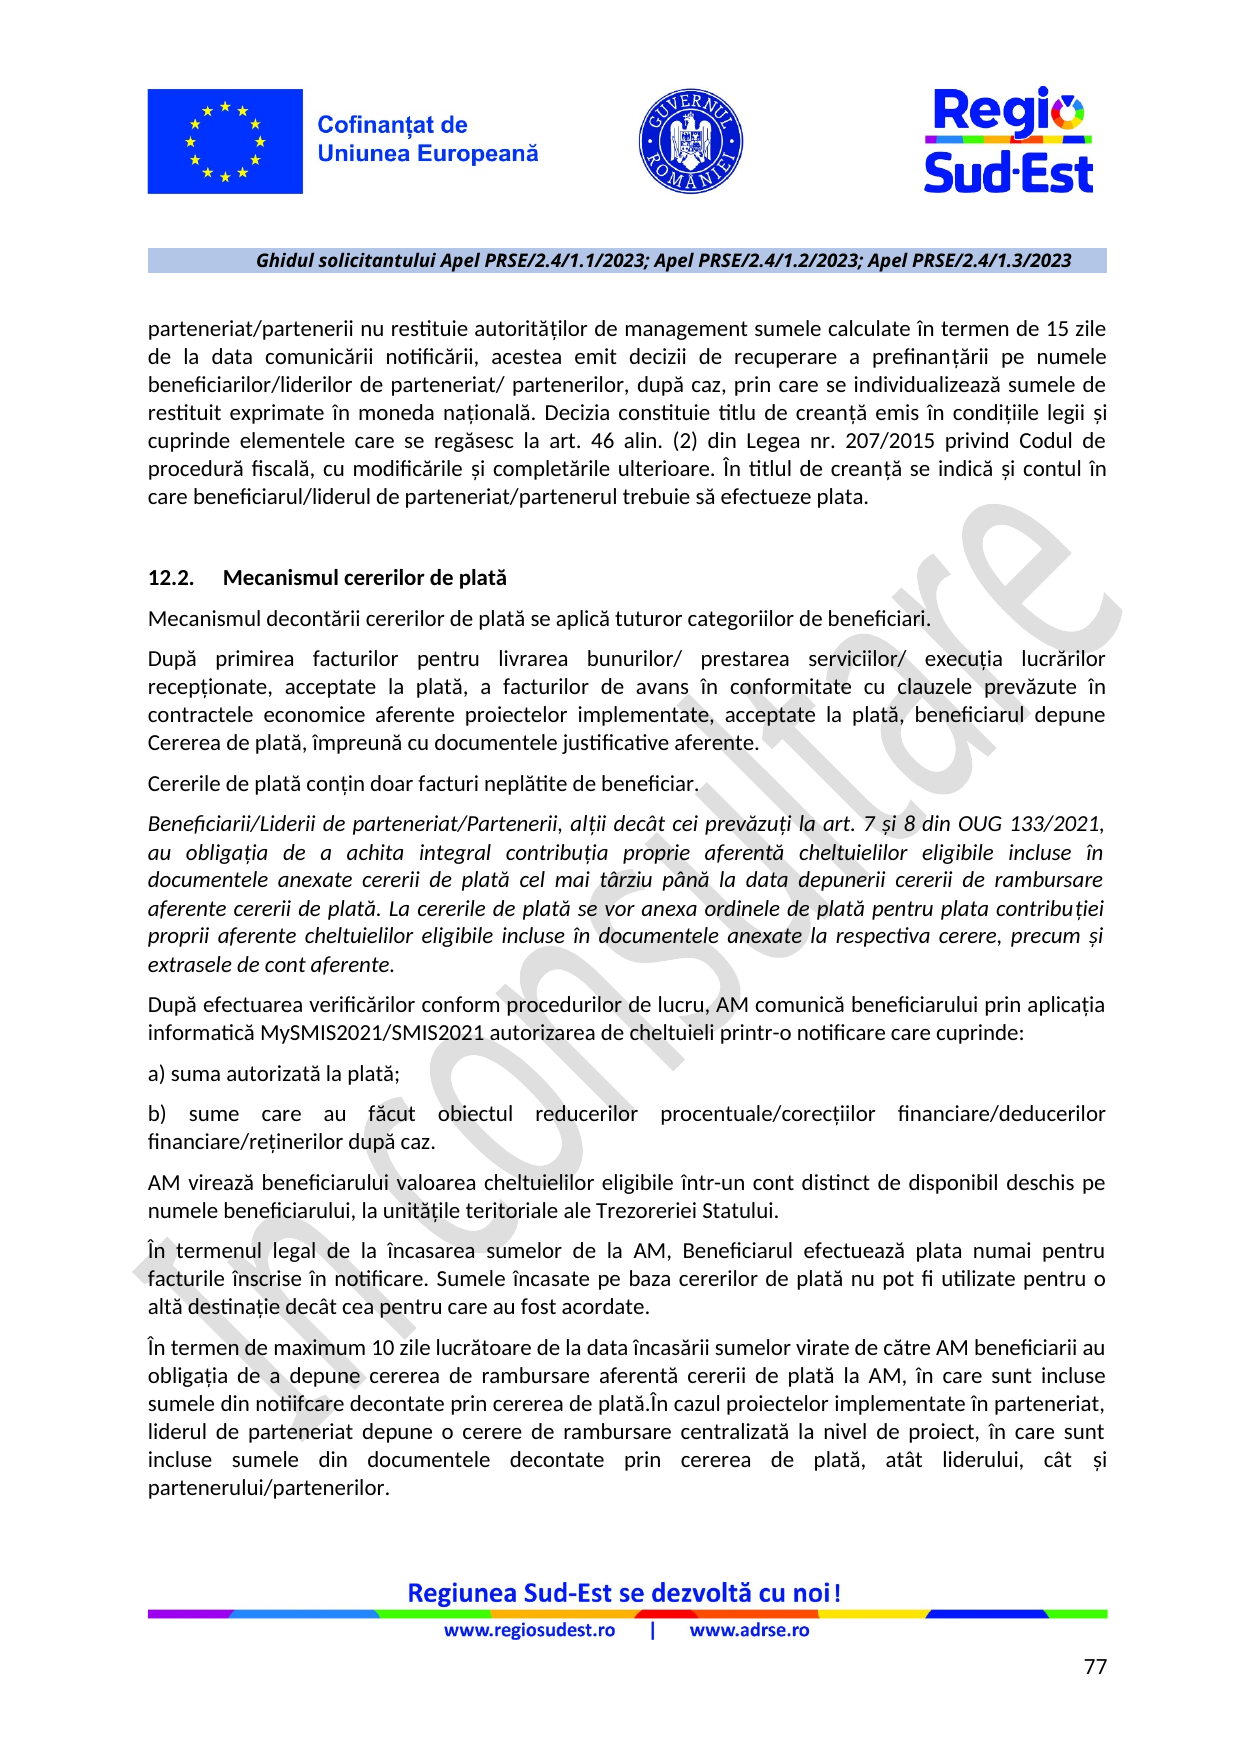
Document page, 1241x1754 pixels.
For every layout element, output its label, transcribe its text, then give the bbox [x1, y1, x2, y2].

text După efectuarea verificărilor conform procedurilor de lucru, AM comunică beneficiarului prin aplicația informatică MySMIS2021/SMIS2021 autorizarea de cheltuieli printr-o notificare care cuprinde: [148, 990, 1107, 1046]
text Mecanismul decontării cererilor de plată se aplică tuturor categoriilor de beneficiari. [148, 604, 1107, 632]
text În termenul legal de la încasarea sumelor de la AM, Beneficiarul efectuează plata numai pentru facturile înscrise în notificare. Sumele încasate pe baza cererilor de plată nu pot fi utilizate pentru o altă destinație decât cea pentru care au fost acordate. [148, 1236, 1107, 1320]
text După primirea facturilor pentru livrarea bunurilor/ prestarea serviciilor/ execuția lucrărilor recepționate, acceptate la plată, a facturilor de avans în conformitate cu clauzele prevăzute în contractele economice aferente proiectelor implementate, acceptate la plată, beneficiarul depune Cererea de plată, împreună cu documentele justificative aferente. [148, 644, 1107, 757]
picture [147, 1582, 1108, 1640]
text În termen de maximum 10 zile lucrătoare de la data încasării sumelor virate de către AM beneficiarii au obligaţia de a depune cererea de rambursare aferentă cererii de plată la AM, în care sunt incluse sumele din notiifcare decontate prin cererea de plată.În cazul proiectelor implementate în parteneriat, liderul de parteneriat depune o cerere de rambursare centralizată la nivel de proiect, în care sunt incluse sumele din documentele decontate prin cererea de plată, atât liderului, cât şi partenerului/partenerilor. [148, 1333, 1107, 1501]
text Cererile de plată conțin doar facturi neplătite de beneficiar. [148, 769, 1107, 797]
text AM virează beneficiarului valoarea cheltuielilor eligibile într-un cont distinct de disponibil deschis pe numele beneficiarului, la unitățile teritoriale ale Trezoreriei Statului. [148, 1168, 1107, 1224]
text b) sume care au făcut obiectul reducerilor procentuale/corecțiilor financiare/deducerilor financiare/reținerilor după caz. [148, 1099, 1107, 1155]
text Beneficiarii/Liderii de parteneriat/Partenerii, alţii decât cei prevăzuţi la art. 7 şi 8 din OUG 133/2021, au obligaţia de a achita integral contribuţia proprie aferentă cheltuielilor eligibile incluse în documentele anexate cererii de plată cel mai târziu până la data depunerii cererii de rambursare aferente cererii de plată. La cererile de plată se vor anexa ordinele de plată pentru plata contribuţiei proprii aferente cheltuielilor eligibile incluse în documentele anexate la respectiva cerere, precum și extrasele de cont aferente. [148, 809, 1107, 978]
picture [147, 86, 1093, 195]
subtitle Mecanismul cererilor de plată [148, 563, 1107, 591]
text a) suma autorizată la plată; [148, 1059, 1107, 1087]
